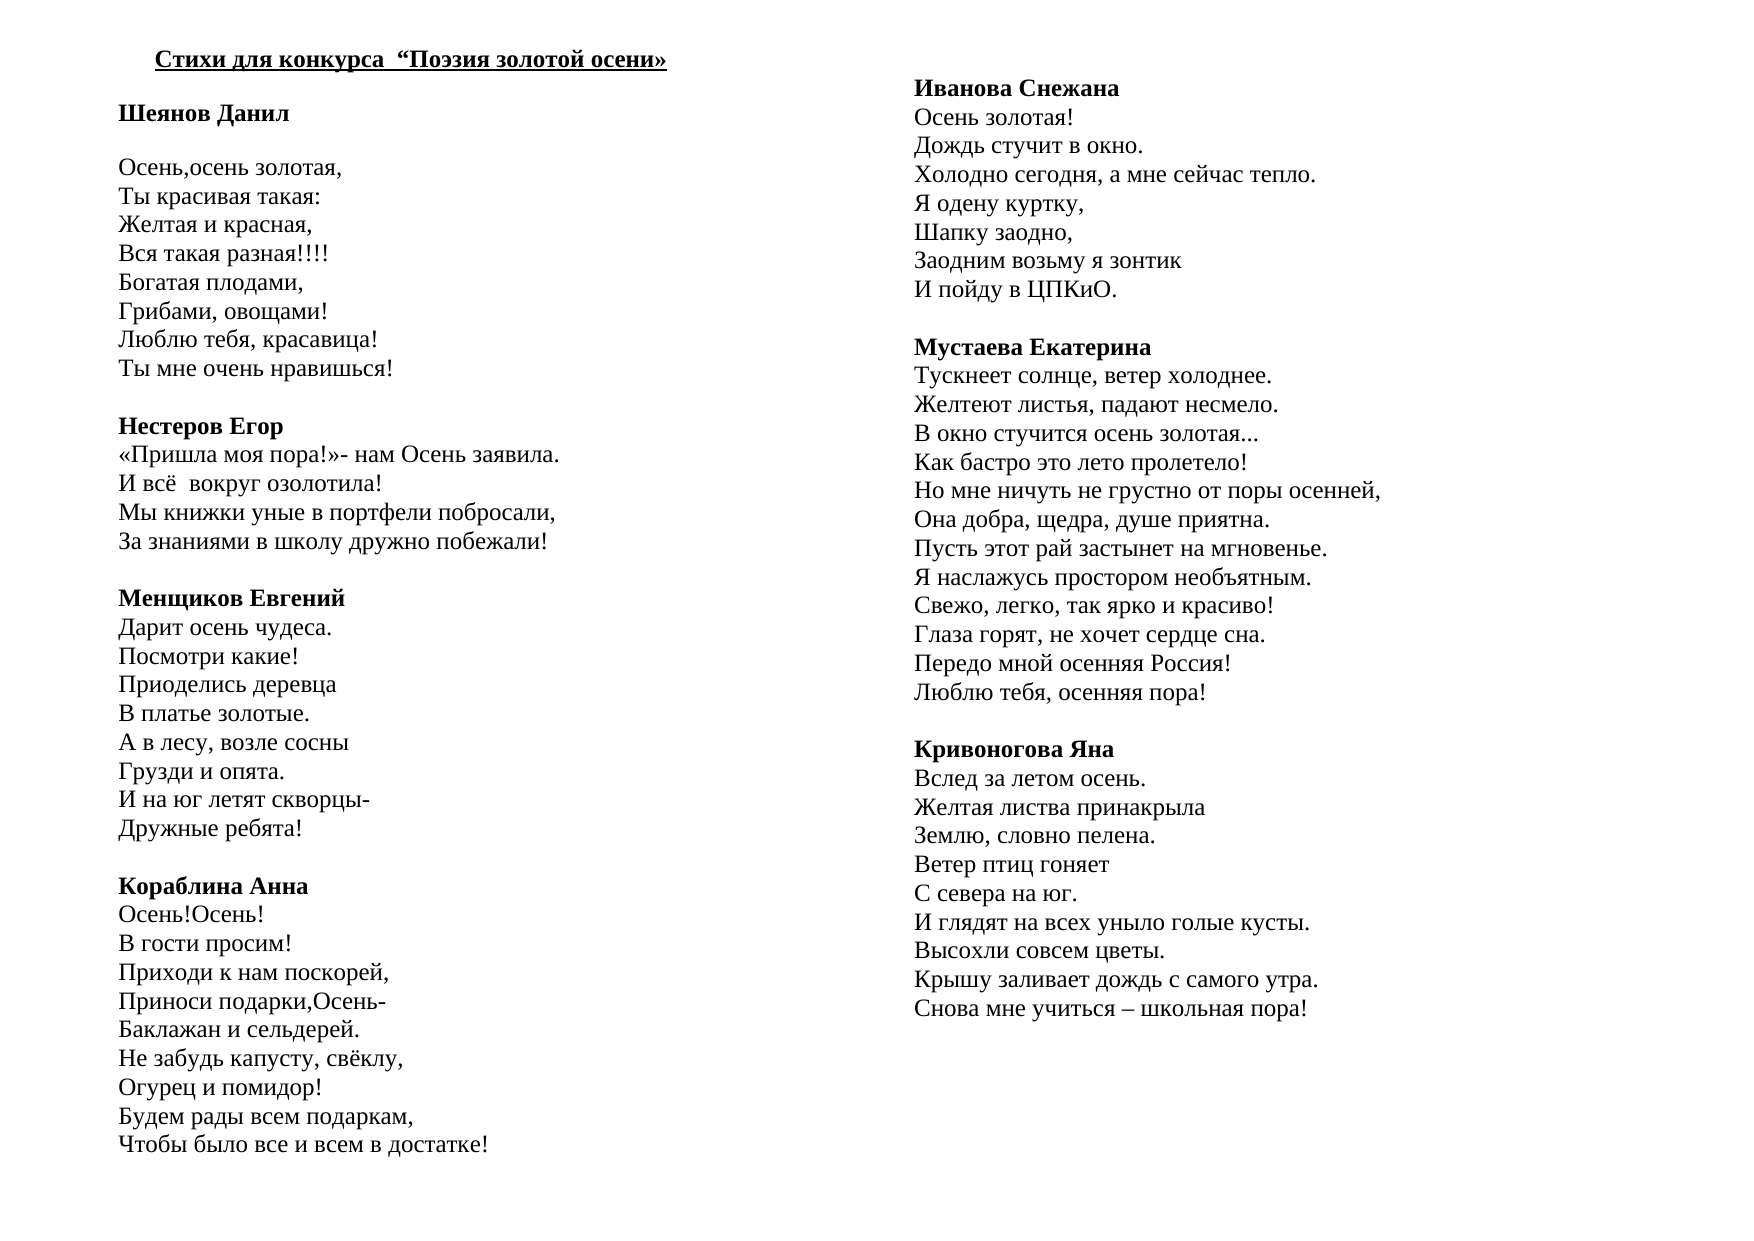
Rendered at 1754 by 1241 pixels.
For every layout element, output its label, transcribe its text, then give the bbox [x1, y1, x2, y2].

text Чтобы было все и всем в достатке! [118, 1129, 840, 1158]
text Приоделись деревца [118, 669, 840, 698]
text Высохли совсем цветы. [914, 936, 1636, 964]
text Менщиков Евгений [118, 583, 840, 612]
text Но мне ничуть не грустно от поры осенней, [914, 476, 1636, 504]
text Я наслажусь простором необъятным. [914, 562, 1636, 591]
text Грузди и опята. [118, 756, 840, 784]
text Дарит осень чудеса. [118, 612, 840, 641]
text Я одену куртку, [914, 188, 1636, 217]
text И пойду в ЦПКиО. [914, 274, 1636, 303]
text Она добра, щедра, душе приятна. [914, 504, 1636, 533]
text Крышу заливает дождь с самого утра. [914, 964, 1636, 993]
text За знаниями в школу дружно побежали! [118, 526, 840, 554]
text Грибами, овощами! [118, 296, 840, 324]
text Дружные ребята! [118, 813, 840, 842]
text Землю, словно пелена. [914, 821, 1636, 849]
text Дождь стучит в окно. [914, 131, 1636, 159]
text Свежо, легко, так ярко и красиво! [914, 591, 1636, 619]
text Шеянов Данил [118, 98, 840, 127]
text Шапку заодно, [914, 217, 1636, 246]
text Ты мне очень нравишься! [118, 353, 840, 382]
text С севера на юг. [914, 878, 1636, 907]
text Тускнеет солнце, ветер холоднее. [914, 361, 1636, 389]
text Люблю тебя, осенняя пора! [914, 677, 1636, 706]
text Желтая и красная, [118, 209, 840, 238]
text Нестеров Егор [118, 411, 840, 439]
text Люблю тебя, красавица! [118, 324, 840, 353]
text И всё вокруг озолотила! [118, 468, 840, 497]
text Осень!Осень! [118, 899, 840, 928]
text В гости просим! [118, 928, 840, 957]
text В окно стучится осень золотая... [914, 418, 1636, 447]
text Кораблина Анна [118, 871, 840, 899]
text Иванова Снежана [914, 73, 1636, 102]
text Заодним возьму я зонтик [914, 246, 1636, 274]
text Будем рады всем подаркам, [118, 1101, 840, 1129]
text Огурец и помидор! [118, 1072, 840, 1101]
text Желтеют листья, падают несмело. [914, 389, 1636, 418]
text Холодно сегодня, а мне сейчас тепло. [914, 159, 1636, 188]
text «Пришла моя пора!»- нам Осень заявила. [118, 439, 840, 468]
text Мы книжки уные в портфели побросали, [118, 497, 840, 526]
text Баклажан и сельдерей. [118, 1014, 840, 1043]
text Кривоногова Яна [914, 734, 1636, 763]
text Передо мной осенняя Россия! [914, 648, 1636, 677]
text Стихи для конкурса “Поэзия золотой осени» [118, 44, 840, 73]
text Приноси подарки,Осень- [118, 986, 840, 1014]
text Мустаева Екатерина [914, 332, 1636, 361]
text Желтая листва принакрыла [914, 792, 1636, 821]
text Пусть этот рай застынет на мгновенье. [914, 533, 1636, 562]
text И на юг летят скворцы- [118, 784, 840, 813]
text Богатая плодами, [118, 267, 840, 296]
text Глаза горят, не хочет сердце сна. [914, 619, 1636, 648]
text Ветер птиц гоняет [914, 849, 1636, 878]
text А в лесу, возле сосны [118, 727, 840, 756]
text Приходи к нам поскорей, [118, 957, 840, 986]
text Осень,осень золотая, [118, 152, 840, 181]
text И глядят на всех уныло голые кусты. [914, 907, 1636, 936]
text Как бастро это лето пролетело! [914, 447, 1636, 476]
text Ты красивая такая: [118, 181, 840, 209]
text Вслед за летом осень. [914, 763, 1636, 792]
text Вся такая разная!!!! [118, 238, 840, 267]
text Осень золотая! [914, 102, 1636, 131]
text Посмотри какие! [118, 641, 840, 669]
text Снова мне учиться – школьная пора! [914, 993, 1636, 1022]
text Не забудь капусту, свёклу, [118, 1043, 840, 1072]
text В платье золотые. [118, 698, 840, 727]
